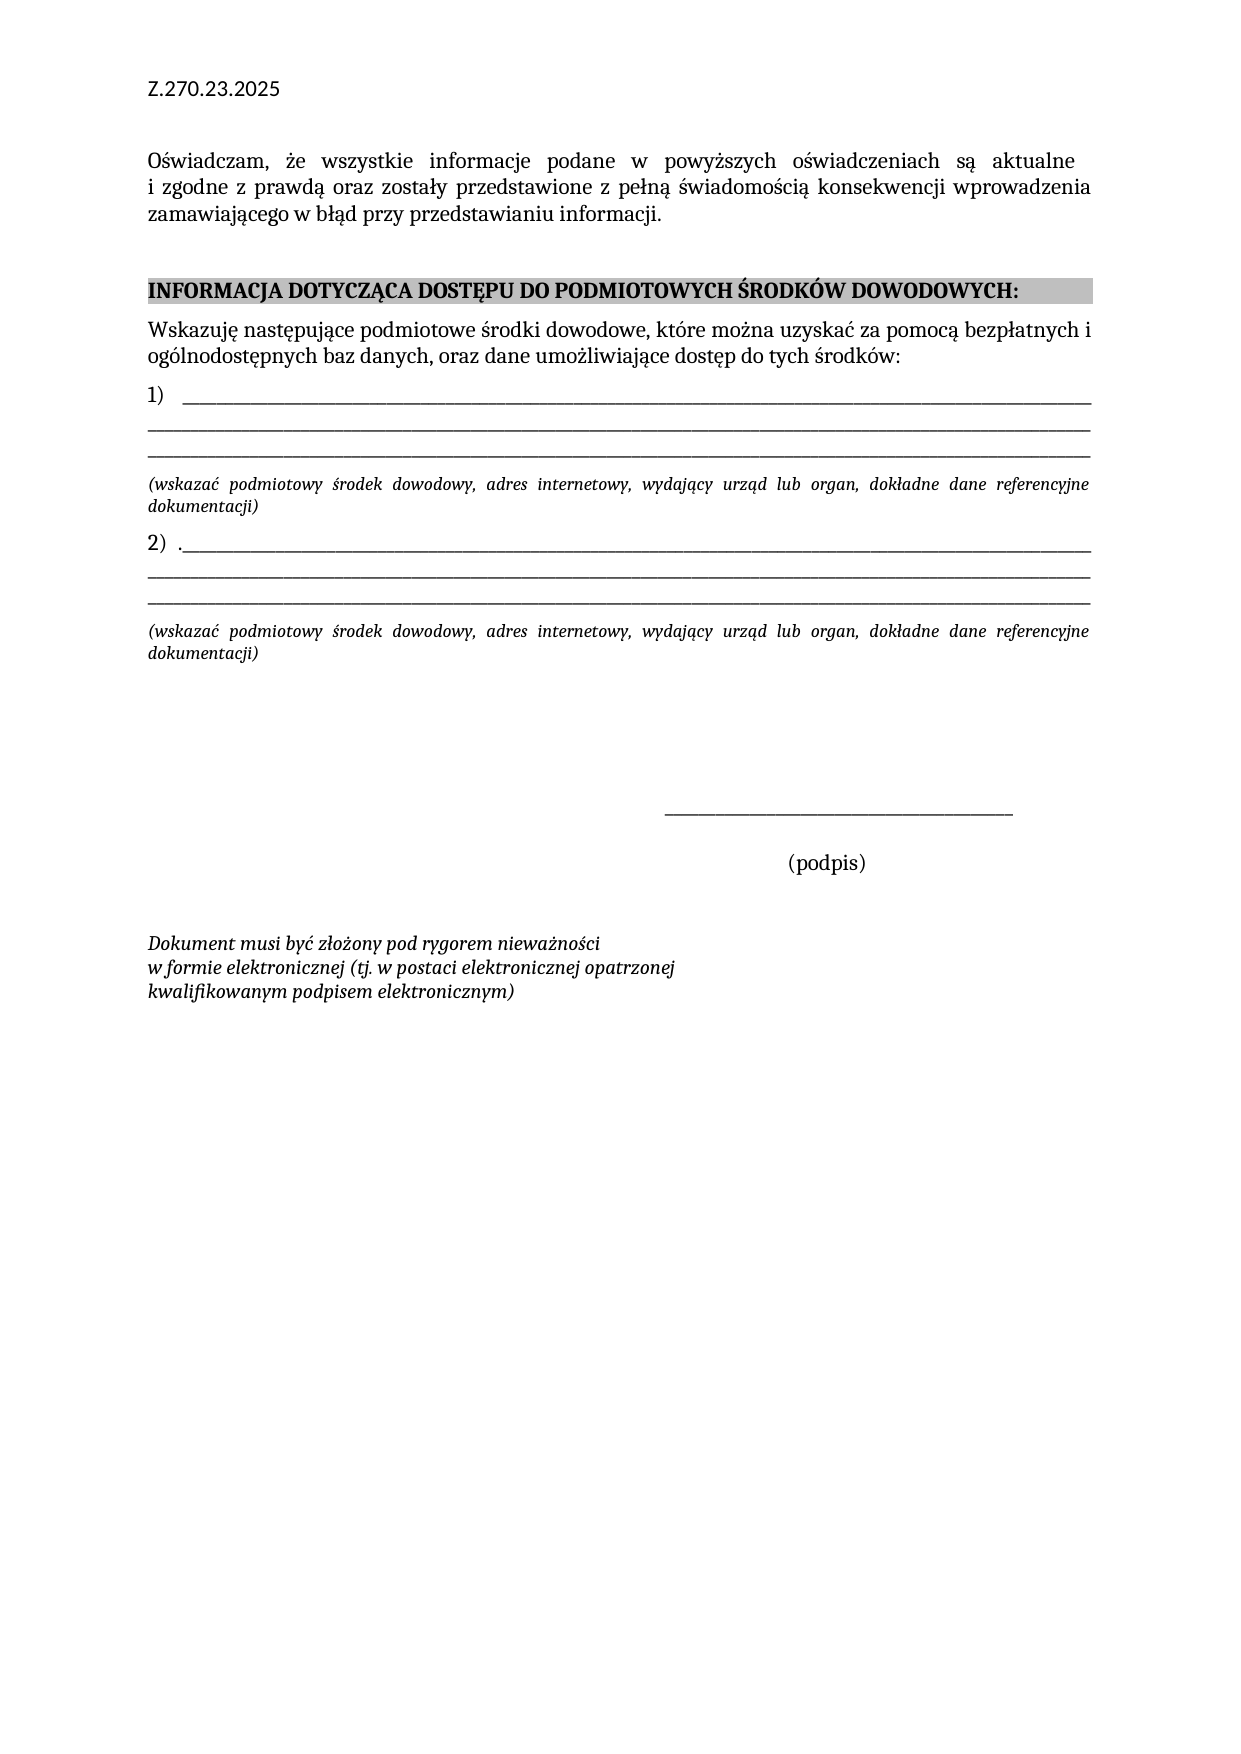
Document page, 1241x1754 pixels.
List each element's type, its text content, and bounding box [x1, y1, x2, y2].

text Dokument musi być złożony pod rygorem nieważności w formie elektronicznej (tj. w postaci elektronicznej opatrzonej kwalifikowanym podpisem elektronicznym) [148, 931, 1093, 1003]
text Wskazuję następujące podmiotowe środki dowodowe, które można uzyskać za pomocą bezpłatnych i ogólnodostępnych baz danych, oraz dane umożliwiające dostęp do tych środków: [148, 317, 1093, 369]
text _________________________________________ (podpis) [561, 793, 1093, 876]
text 1) ___________________________________________________________________________________________________________ ______________________________________________________________________________________________________________________________________________________________________________________________________________________________ [148, 382, 1093, 461]
text (wskazać podmiotowy środek dowodowy, adres internetowy, wydający urząd lub organ, dokładne dane referencyjne dokumentacji) [148, 474, 1093, 517]
text 2) .___________________________________________________________________________________________________________ ______________________________________________________________________________________________________________________________________________________________________________________________________________________________ [148, 529, 1093, 608]
text (wskazać podmiotowy środek dowodowy, adres internetowy, wydający urząd lub organ, dokładne dane referencyjne dokumentacji) [148, 621, 1093, 664]
text Oświadczam, że wszystkie informacje podane w powyższych oświadczeniach są aktualne i zgodne z prawdą oraz zostały przedstawione z pełną świadomością konsekwencji wprowadzenia zamawiającego w błąd przy przedstawianiu informacji. [148, 148, 1093, 227]
text INFORMACJA DOTYCZĄCA DOSTĘPU DO PODMIOTOWYCH ŚRODKÓW DOWODOWYCH: [148, 278, 1093, 304]
